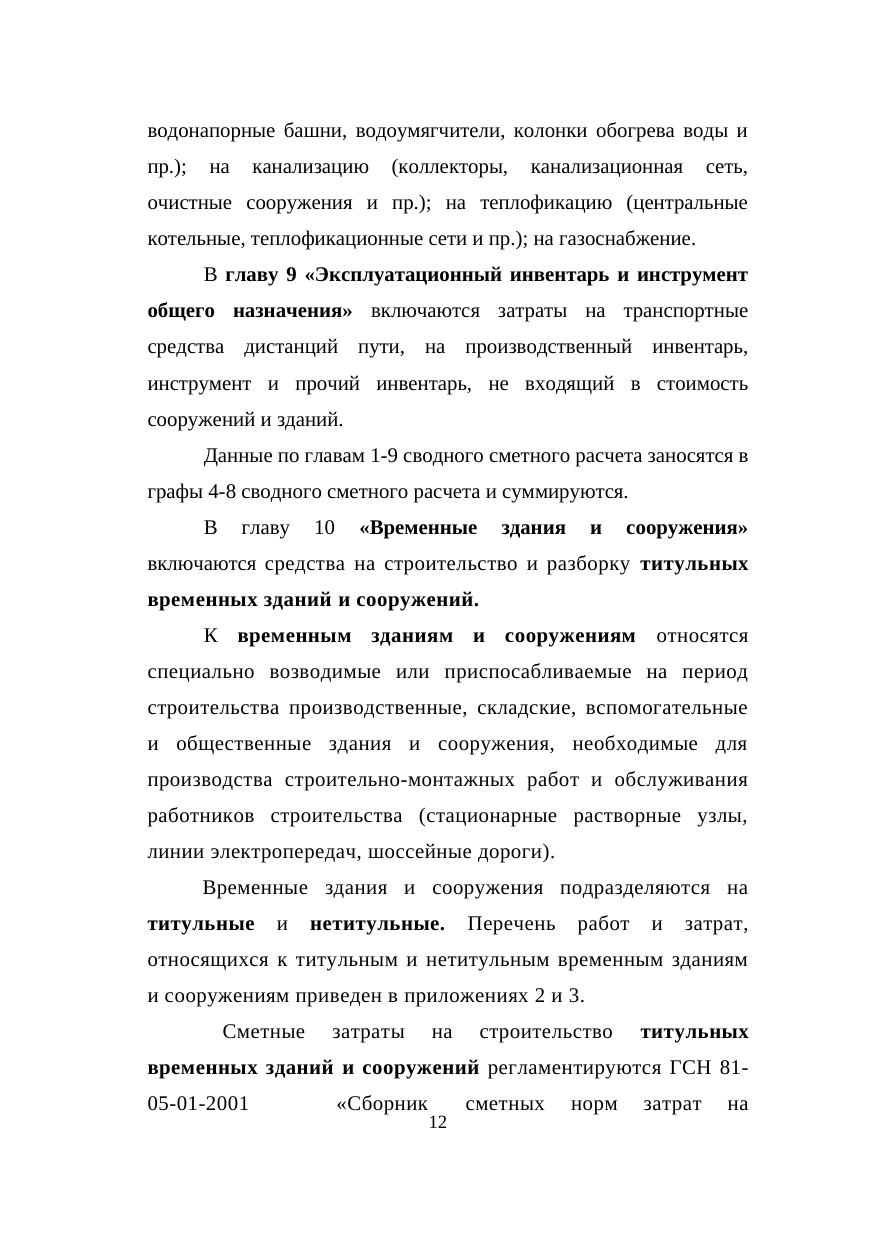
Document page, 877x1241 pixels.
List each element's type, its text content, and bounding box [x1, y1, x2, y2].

text К временным зданиям и сооружениям относятся специально возводимые или приспосабливаемые на период строительства производственные, складские, вспомогательные и общественные здания и сооружения, необходимые для производства строительно-монтажных работ и обслуживания работников строительства (стационарные растворные узлы, линии электропередач, шоссейные дороги). [147, 623, 748, 863]
text Временные здания и сооружения подразделяются на титульные и нетитульные. Перечень работ и затрат, относящихся к титульным и нетитульным временным зданиям и сооружениям приведен в приложениях 2 и 3. [147, 875, 749, 1007]
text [147, 118, 748, 250]
text В главу 10 «Временные здания и сооружения» включаются средства на строительство и разборку титульных временных зданий и сооружений. [147, 514, 748, 611]
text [147, 1019, 749, 1115]
text В главу 9 «Эксплуатационный инвентарь и инструмент общего назначения» включаются затраты на транспортные средства дистанций пути, на производственный инвентарь, инструмент и прочий инвентарь, не входящий в стоимость сооружений и зданий. [147, 262, 748, 431]
text Данные по главам 1-9 сводного сметного расчета заносятся в графы 4-8 сводного сметного расчета и суммируются. [147, 442, 748, 503]
